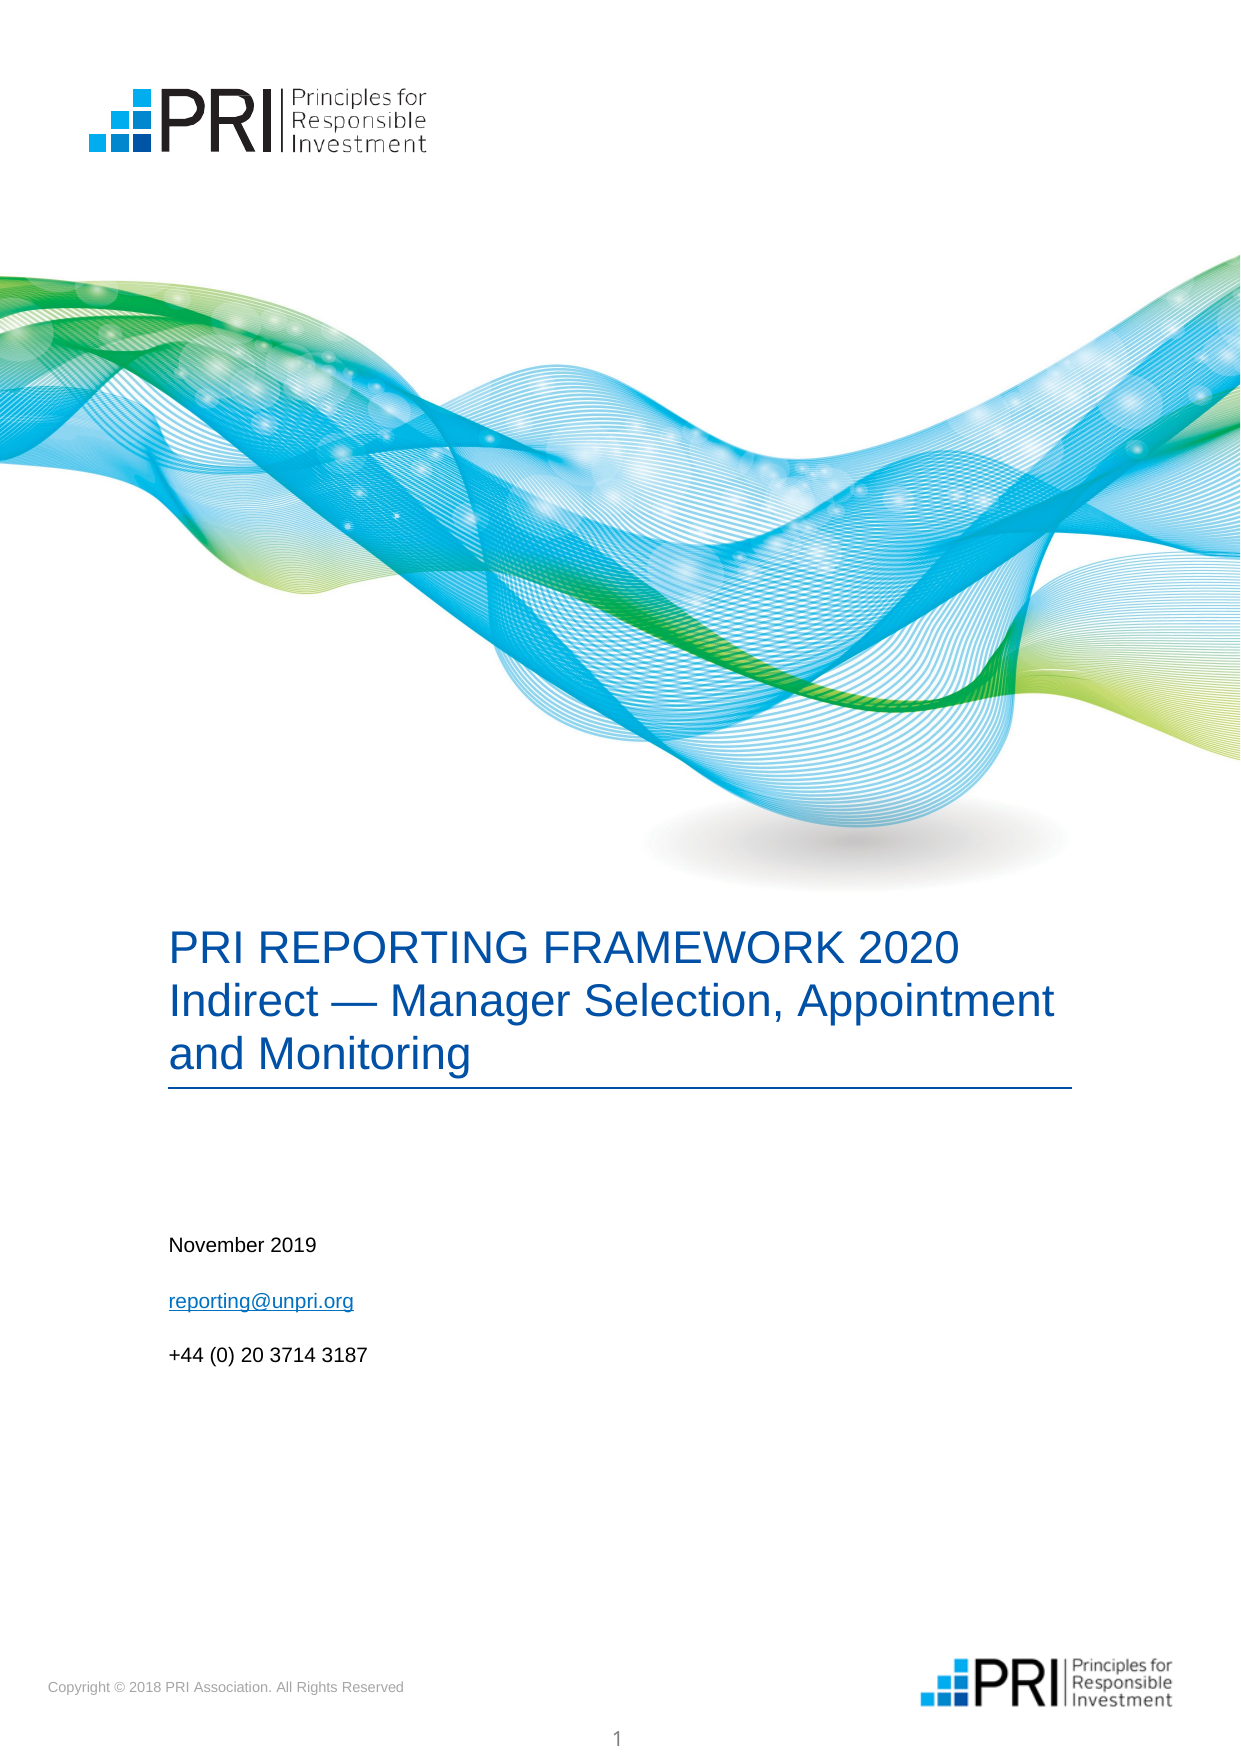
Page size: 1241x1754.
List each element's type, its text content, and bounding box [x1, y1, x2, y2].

text reporting@unpri.org [168, 1289, 1072, 1313]
picture [9, 1563, 1241, 1754]
title Indirect — Manager Selection, Appointment and Monitoring [168, 973, 1072, 1087]
title PRI REPORTING FRAMEWORK 2020 [168, 921, 1072, 973]
picture [0, 0, 1241, 1040]
text +44 (0) 20 3714 3187 [168, 1345, 1072, 1366]
picture [16, 415, 31, 424]
picture [37, 413, 43, 420]
text November 2019 [168, 1233, 1072, 1257]
